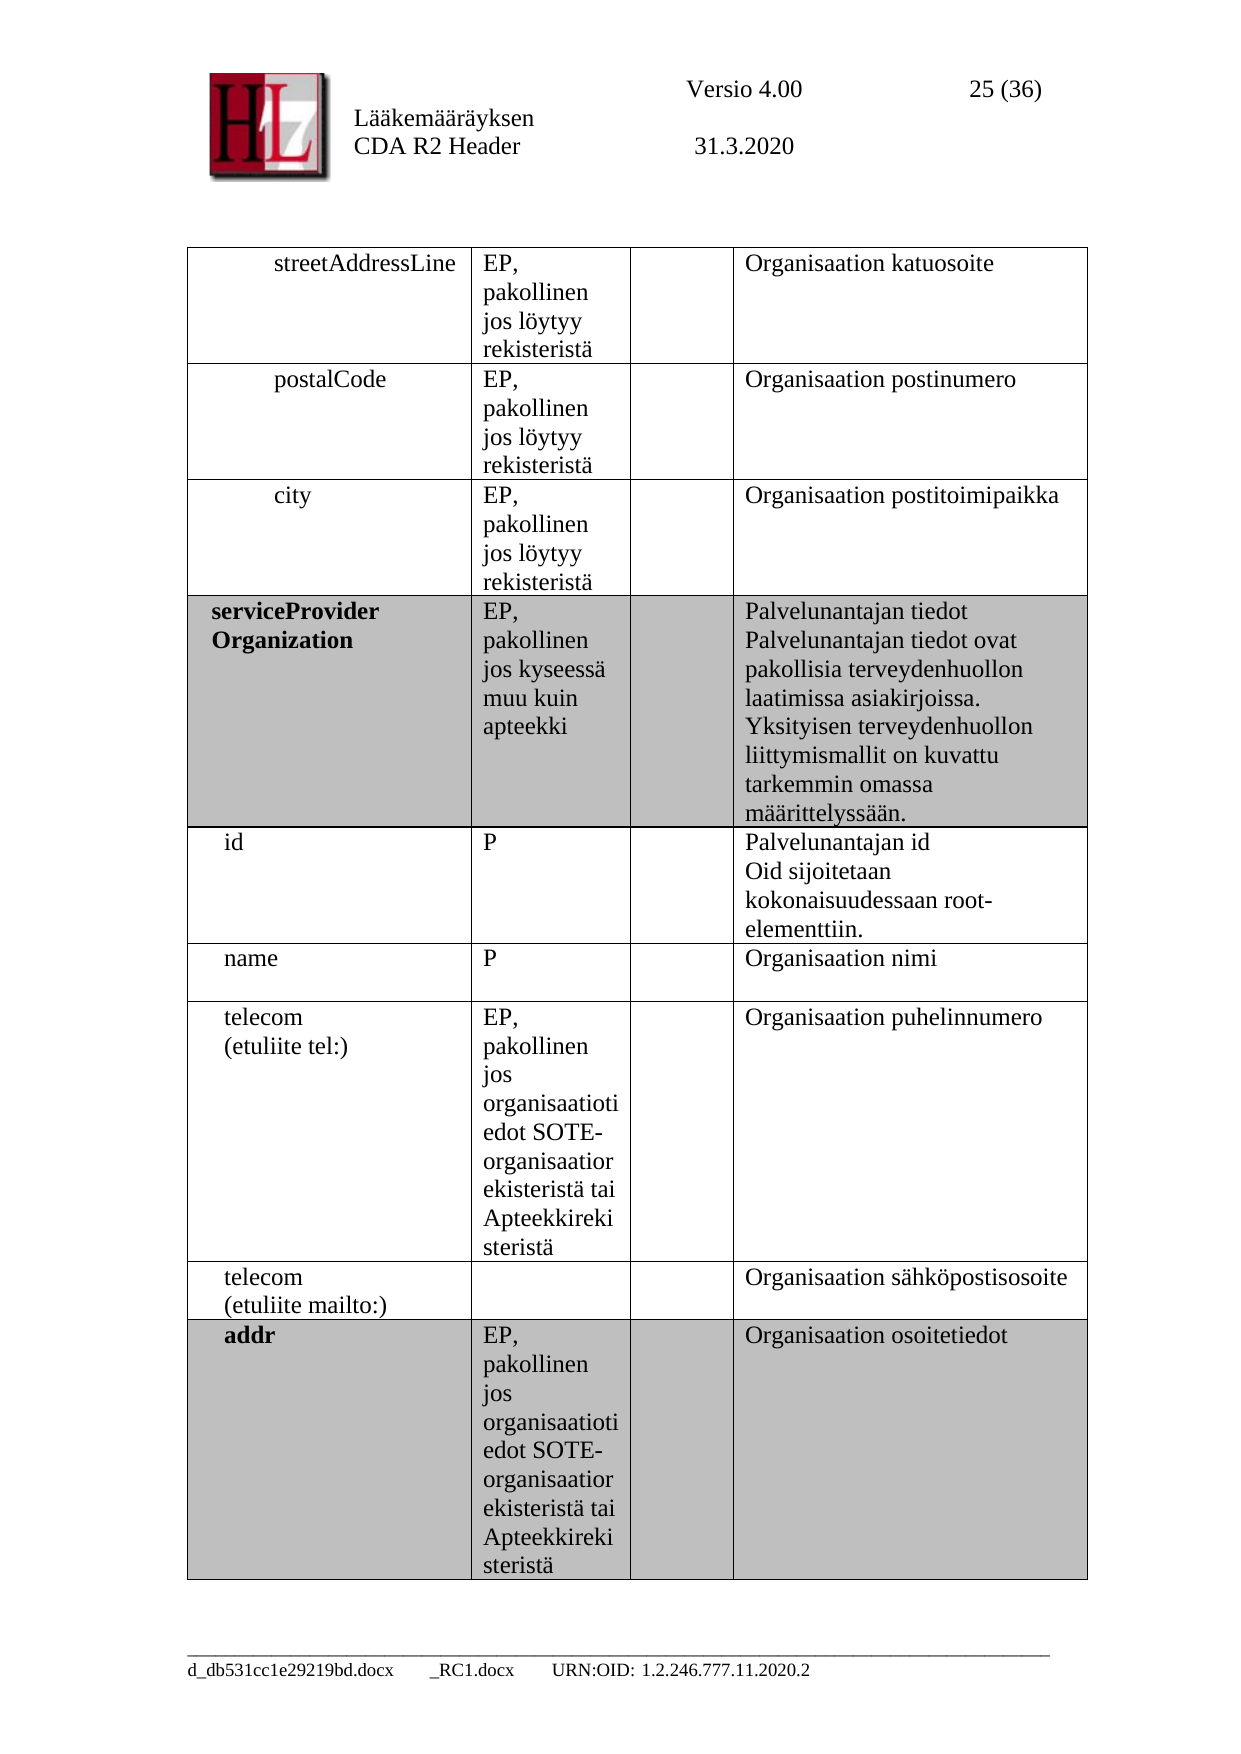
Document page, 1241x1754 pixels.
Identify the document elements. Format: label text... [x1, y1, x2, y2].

table_cell EP, pakollinen jos kyseessä muu kuin apteekki [472, 596, 630, 826]
table_cell EP, pakollinen jos löytyy rekisteristä [472, 364, 630, 479]
table_cell Palvelunantajan tiedot Palvelunantajan tiedot ovat pakollisia terveydenhuollon laatimissa asiakirjoissa. Yksityisen terveydenhuollon liittymismallit on kuvattu tarkemmin omassa määrittelyssään. [734, 596, 1087, 826]
table_cell [631, 1262, 733, 1319]
table_cell EP, pakollinen jos löytyy rekisteristä [472, 480, 630, 595]
table_cell [472, 1262, 630, 1319]
table_cell EP, pakollinen jos löytyy rekisteristä [472, 248, 630, 363]
table_cell addr [188, 1320, 471, 1579]
table_cell Organisaation postinumero [734, 364, 1087, 479]
table_cell Organisaation sähköpostisosoite [734, 1262, 1087, 1319]
table_cell Organisaation puhelinnumero [734, 1002, 1087, 1261]
table_cell city [188, 480, 471, 595]
table_cell [631, 1002, 733, 1261]
table_cell EP, pakollinen jos organisaatiotiedot SOTE-organisaatiorekisteristä tai Apteekkirekisteristä [472, 1320, 630, 1579]
table_cell [631, 364, 733, 479]
table_cell Organisaation postitoimipaikka [734, 480, 1087, 595]
table_cell [631, 480, 733, 595]
table_cell Organisaation osoitetiedot [734, 1320, 1087, 1579]
table_cell [631, 944, 733, 1001]
table_cell telecom (etuliite mailto:) [188, 1262, 471, 1319]
table_cell [631, 1320, 733, 1579]
table_cell Palvelunantajan id Oid sijoitetaan kokonaisuudessaan root-elementtiin. [734, 828, 1087, 942]
table_cell [631, 248, 733, 363]
table_cell [631, 828, 733, 942]
table_cell EP, pakollinen jos organisaatiotiedot SOTE-organisaatiorekisteristä tai Apteekkirekisteristä [472, 1002, 630, 1261]
table_cell name [188, 944, 471, 1001]
table_cell Organisaation katuosoite [734, 248, 1087, 363]
table_cell [631, 596, 733, 826]
table_cell P [472, 828, 630, 942]
table_cell id [188, 828, 471, 942]
table_cell Organisaation nimi [734, 944, 1087, 1001]
table_cell streetAddressLine [188, 248, 471, 363]
table_cell serviceProvider Organization [188, 596, 471, 826]
table_cell telecom (etuliite tel:) [188, 1002, 471, 1261]
table_cell postalCode [188, 364, 471, 479]
table_cell P [472, 944, 630, 1001]
picture [209, 73, 332, 182]
